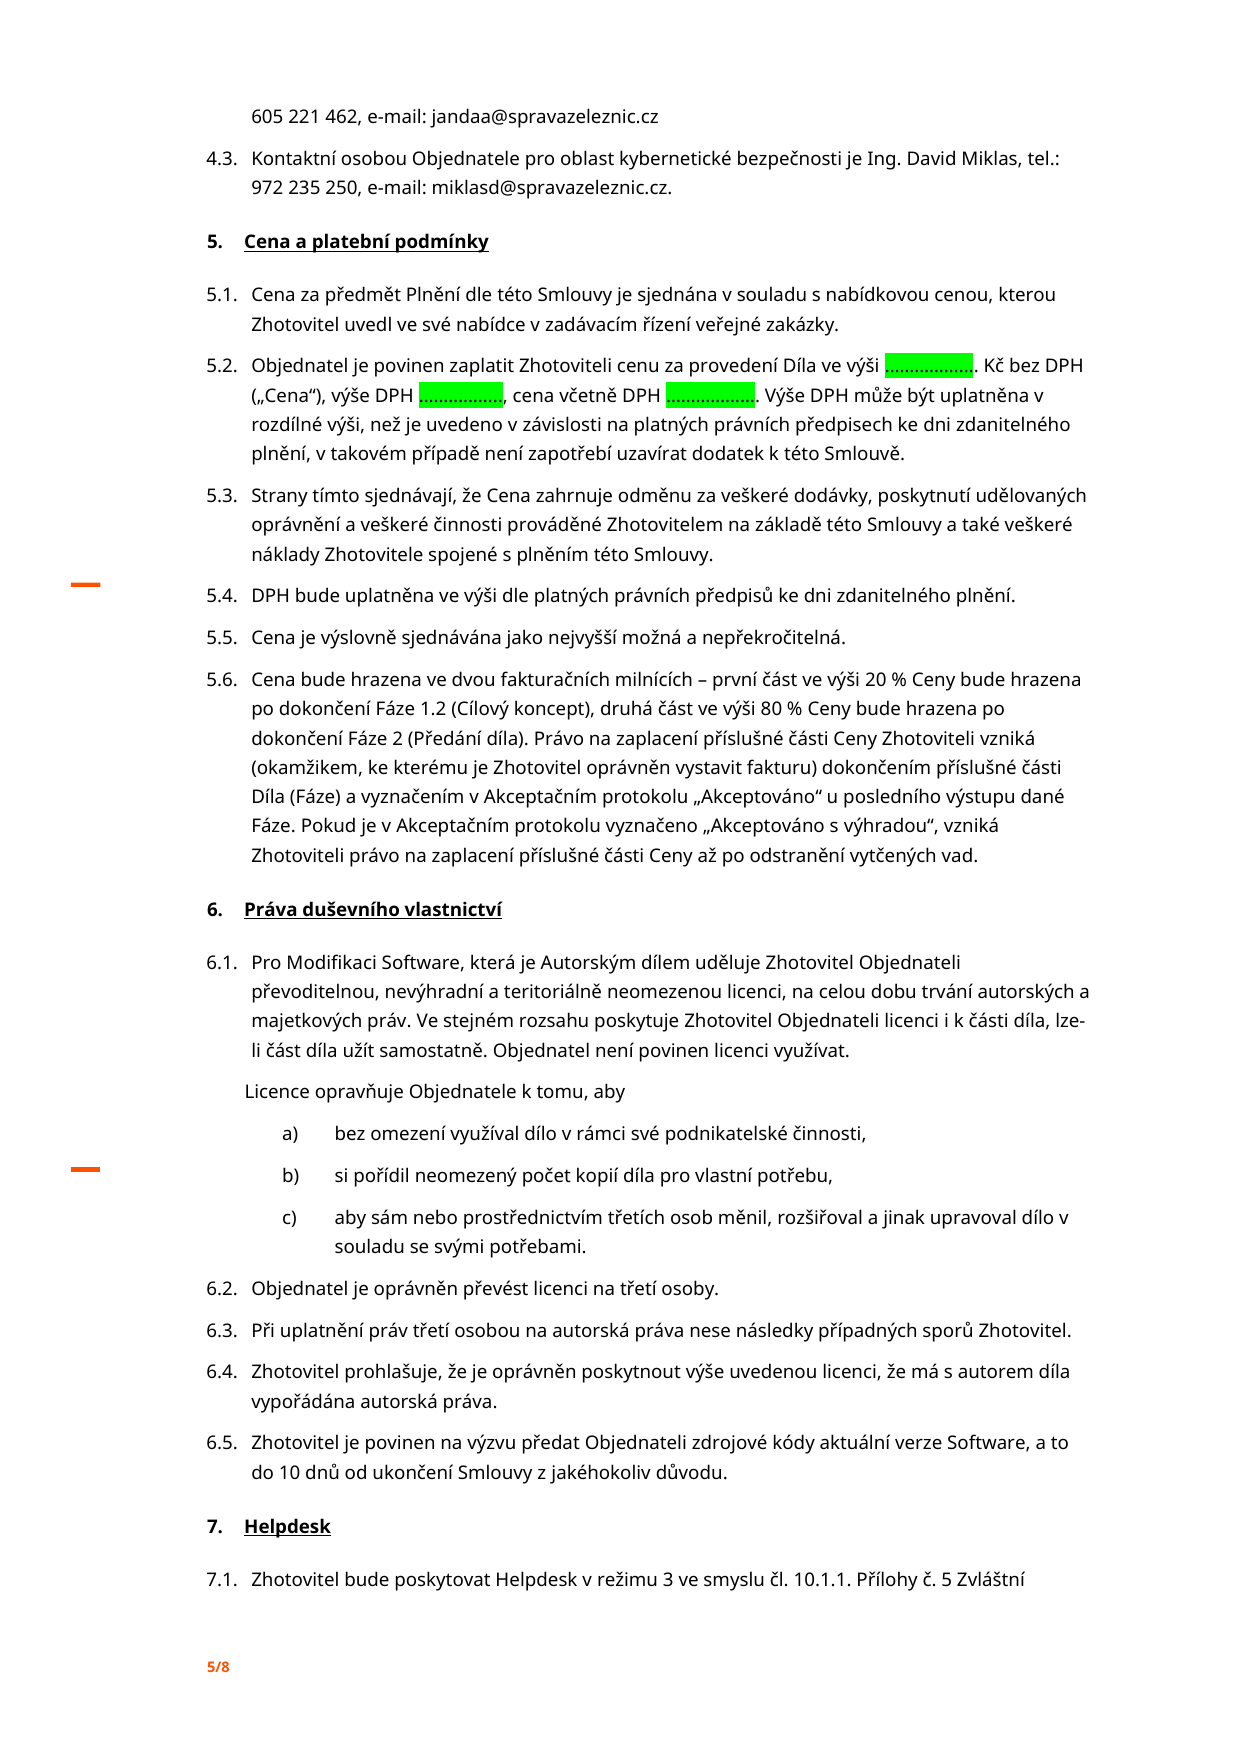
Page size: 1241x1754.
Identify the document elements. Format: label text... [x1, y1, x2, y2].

subtitle Zhotovitel prohlašuje, že je oprávněn poskytnout výše uvedenou licenci, že má s autorem díla vypořádána autorská práva. [206, 1359, 1093, 1413]
subtitle Licence opravňuje Objednatele k tomu, aby [244, 1079, 1093, 1104]
subtitle DPH bude uplatněna ve výši dle platných právních předpisů ke dni zdanitelného plnění. [206, 583, 1093, 608]
subtitle Objednatel je povinen zaplatit Zhotoviteli cenu za provedení Díla ve výši ………………. Kč bez DPH („Cena“), výše DPH …………….., cena včetně DPH ………………. Výše DPH může být uplatněna v rozdílné výši, než je uvedeno v závislosti na platných právních předpisech ke dni zdanitelného plnění, v takovém případě není zapotřebí uzavírat dodatek k této Smlouvě. [206, 353, 1093, 466]
subtitle Cena a platební podmínky [207, 229, 1093, 254]
subtitle Pro Modifikaci Software, která je Autorským dílem uděluje Zhotovitel Objednateli převoditelnou, nevýhradní a teritoriálně neomezenou licenci, na celou dobu trvání autorských a majetkových práv. Ve stejném rozsahu poskytuje Zhotovitel Objednateli licenci i k části díla, lze-li část díla užít samostatně. Objednatel není povinen licenci využívat. [206, 949, 1093, 1062]
subtitle Strany tímto sjednávají, že Cena zahrnuje odměnu za veškeré dodávky, poskytnutí udělovaných oprávnění a veškeré činnosti prováděné Zhotovitelem na základě této Smlouvy a také veškeré náklady Zhotovitele spojené s plněním této Smlouvy. [206, 482, 1093, 566]
subtitle Objednatel je oprávněn převést licenci na třetí osoby. [206, 1275, 1093, 1301]
subtitle Helpdesk [207, 1513, 1093, 1539]
subtitle Zhotovitel je povinen na výzvu předat Objednateli zdrojové kódy aktuální verze Software, a to do 10 dnů od ukončení Smlouvy z jakéhokoliv důvodu. [206, 1430, 1093, 1484]
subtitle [206, 103, 1093, 129]
subtitle bez omezení využíval dílo v rámci své podnikatelské činnosti, [282, 1121, 1093, 1146]
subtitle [206, 1566, 1093, 1592]
subtitle Cena je výslovně sjednávána jako nejvyšší možná a nepřekročitelná. [206, 624, 1093, 650]
subtitle Cena bude hrazena ve dvou fakturačních milnících – první část ve výši 20 % Ceny bude hrazena po dokončení Fáze 1.2 (Cílový koncept), druhá část ve výši 80 % Ceny bude hrazena po dokončení Fáze 2 (Předání díla). Právo na zaplacení příslušné části Ceny Zhotoviteli vzniká (okamžikem, ke kterému je Zhotovitel oprávněn vystavit fakturu) dokončením příslušné části Díla (Fáze) a vyznačením v Akceptačním protokolu „Akceptováno“ u posledního výstupu dané Fáze. Pokud je v Akceptačním protokolu vyznačeno „Akceptováno s výhradou“, vzniká Zhotoviteli právo na zaplacení příslušné části Ceny až po odstranění vytčených vad. [206, 666, 1093, 867]
subtitle Při uplatnění práv třetí osobou na autorská práva nese následky případných sporů Zhotovitel. [206, 1317, 1093, 1342]
subtitle aby sám nebo prostřednictvím třetích osob měnil, rozšiřoval a jinak upravoval dílo v souladu se svými potřebami. [282, 1204, 1093, 1259]
subtitle si pořídil neomezený počet kopií díla pro vlastní potřebu, [282, 1162, 1093, 1188]
subtitle Kontaktní osobou Objednatele pro oblast kybernetické bezpečnosti je Ing. David Miklas, tel.: 972 235 250, e-mail: miklasd@spravazeleznic.cz. [206, 145, 1093, 200]
subtitle Práva duševního vlastnictví [207, 896, 1093, 922]
subtitle Cena za předmět Plnění dle této Smlouvy je sjednána v souladu s nabídkovou cenou, kterou Zhotovitel uvedl ve své nabídce v zadávacím řízení veřejné zakázky. [206, 282, 1093, 337]
